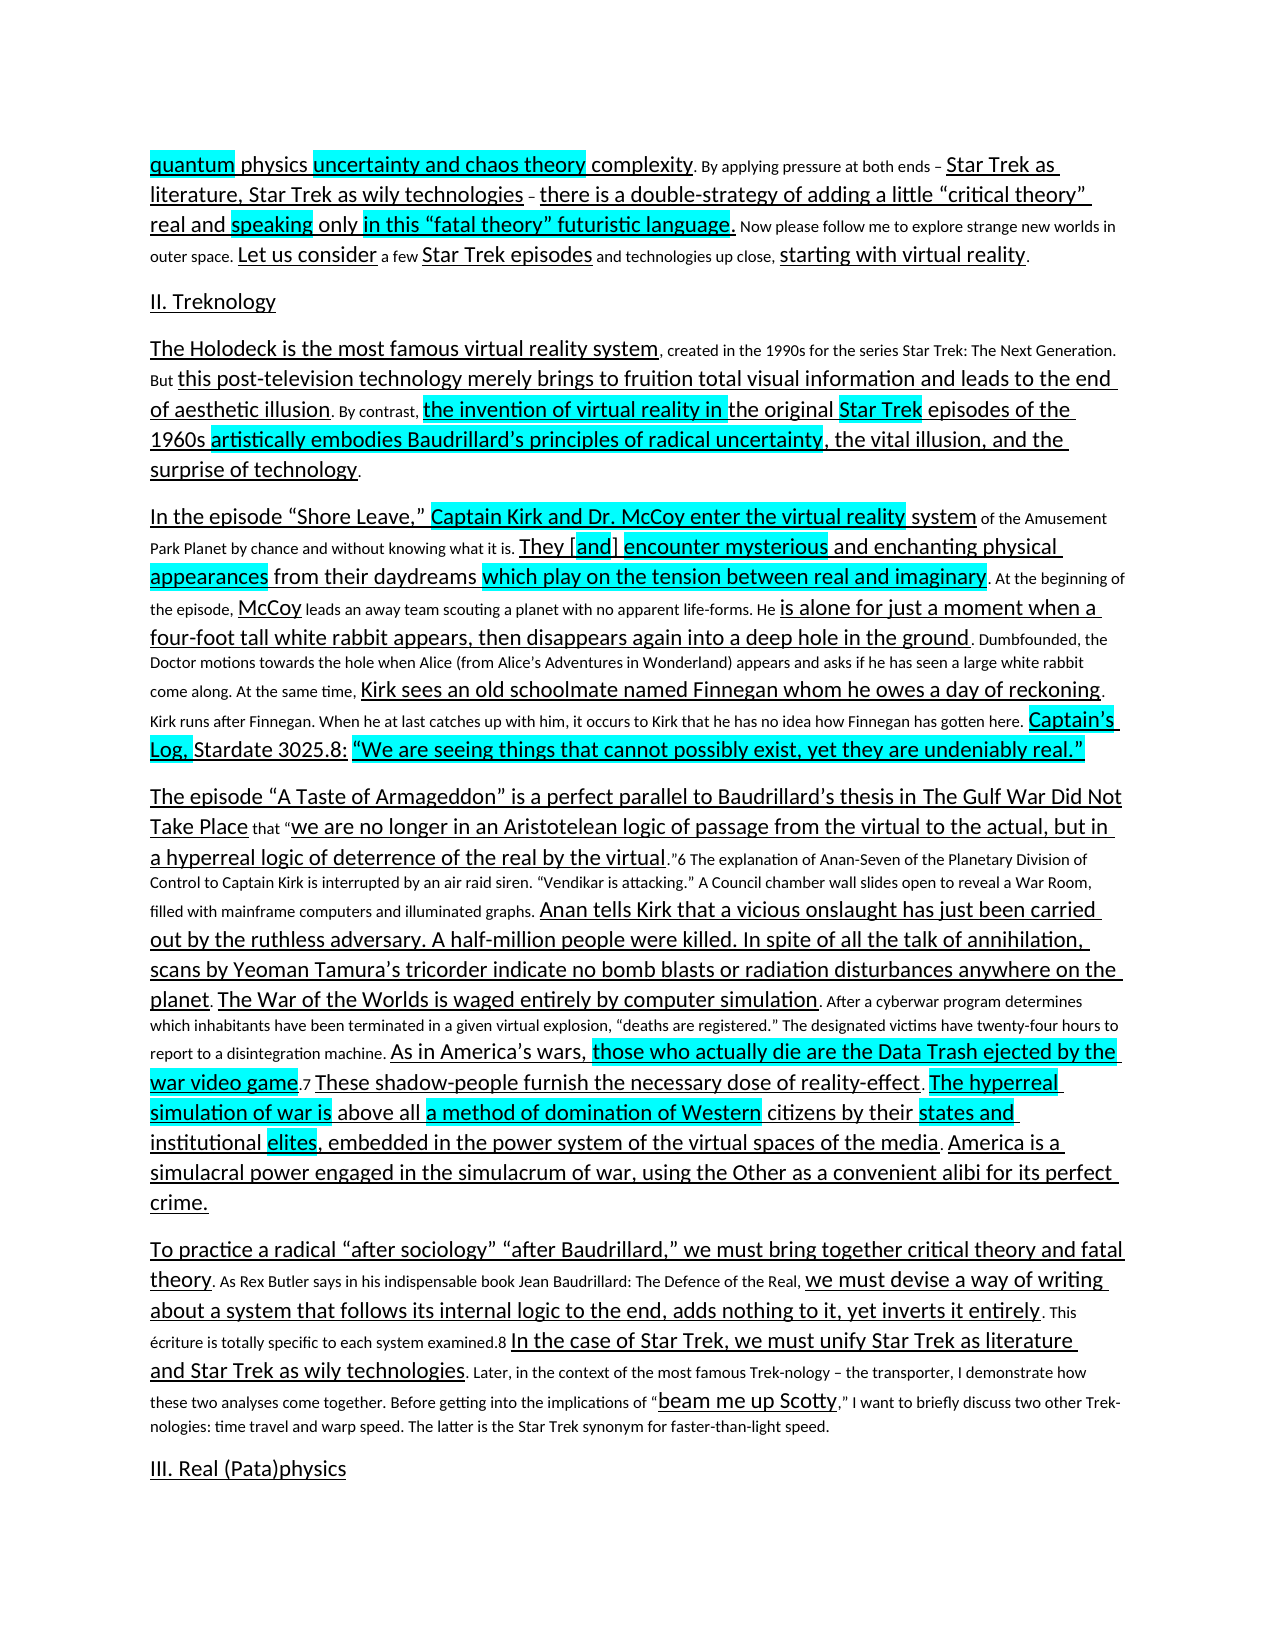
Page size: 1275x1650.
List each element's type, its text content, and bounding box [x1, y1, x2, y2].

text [150, 150, 1125, 269]
text To practice a radical “after sociology” “after Baudrillard,” we must bring together critical theory and fatal theory. As Rex Butler says in his indispensable book Jean Baudrillard: The Defence of the Real, we must devise a way of writing about a system that follows its internal logic to the end, adds nothing to it, yet inverts it entirely. This écriture is totally specific to each system examined.8 In the case of Star Trek, we must unify Star Trek as literature and Star Trek as wily technologies. Later, in the context of the most famous Trek-nology – the transporter, I demonstrate how these two analyses come together. Before getting into the implications of “beam me up Scotty,” I want to briefly discuss two other Trek-nologies: time travel and warp speed. The latter is the Star Trek synonym for faster-than-light speed. [150, 1261, 1125, 1436]
text II. Treknology [150, 287, 1125, 316]
text The episode “A Taste of Armageddon” is a perfect parallel to Baudrillard’s thesis in The Gulf War Did Not Take Place that “we are no longer in an Aristotelean logic of passage from the virtual to the actual, but in a hyperreal logic of deterrence of the real by the virtual.”6 The explanation of Anan-Seven of the Planetary Division of Control to Captain Kirk is interrupted by an air raid siren. “Vendikar is attacking.” A Council chamber wall slides open to reveal a War Room, filled with mainframe computers and illuminated graphs. Anan tells Kirk that a vicious onslaught has just been carried out by the ruthless adversary. A half-million people were killed. In spite of all the talk of annihilation, scans by Yeoman Tamura’s tricorder indicate no bomb blasts or radiation disturbances anywhere on the planet. The War of the Worlds is waged entirely by computer simulation. After a cyberwar program determines which inhabitants have been terminated in a given virtual explosion, “deaths are registered.” The designated victims have twenty-four hours to report to a disintegration machine. As in America’s wars, those who actually die are the Data Trash ejected by the war video game.7 These shadow-people furnish the necessary dose of reality-effect. The hyperreal simulation of war is above all a method of domination of Western citizens by their states and institutional elites, embedded in the power system of the virtual spaces of the media. America is a simulacral power engaged in the simulacrum of war, using the Other as a convenient alibi for its perfect crime. [150, 782, 1125, 1217]
text The Holodeck is the most famous virtual reality system, created in the 1990s for the series Star Trek: The Next Generation. But this post-television technology merely brings to fruition total visual information and leads to the end of aesthetic illusion. By contrast, the invention of virtual reality in the original Star Trek episodes of the 1960s artistically embodies Baudrillard’s principles of radical uncertainty, the vital illusion, and the surprise of technology. [150, 334, 1125, 483]
text In the episode “Shore Leave,” Captain Kirk and Dr. McCoy enter the virtual reality system of the Amusement Park Planet by chance and without knowing what it is. They [and] encounter mysterious and enchanting physical appearances from their daydreams which play on the tension between real and imaginary. At the beginning of the episode, McCoy leads an away team scouting a planet with no apparent life-forms. He is alone for just a moment when a four-foot tall white rabbit appears, then disappears again into a deep hole in the ground. Dumbfounded, the Doctor motions towards the hole when Alice (from Alice’s Adventures in Wonderland) appears and asks if he has seen a large white rabbit come along. At the same time, Kirk sees an old schoolmate named Finnegan whom he owes a day of reckoning. Kirk runs after Finnegan. When he at last catches up with him, it occurs to Kirk that he has no idea how Finnegan has gotten here. Captain’s Log, Stardate 3025.8: “We are seeing things that cannot possibly exist, yet they are undeniably real.” [150, 502, 1125, 763]
text III. Real (Pata)physics [150, 1454, 1125, 1483]
